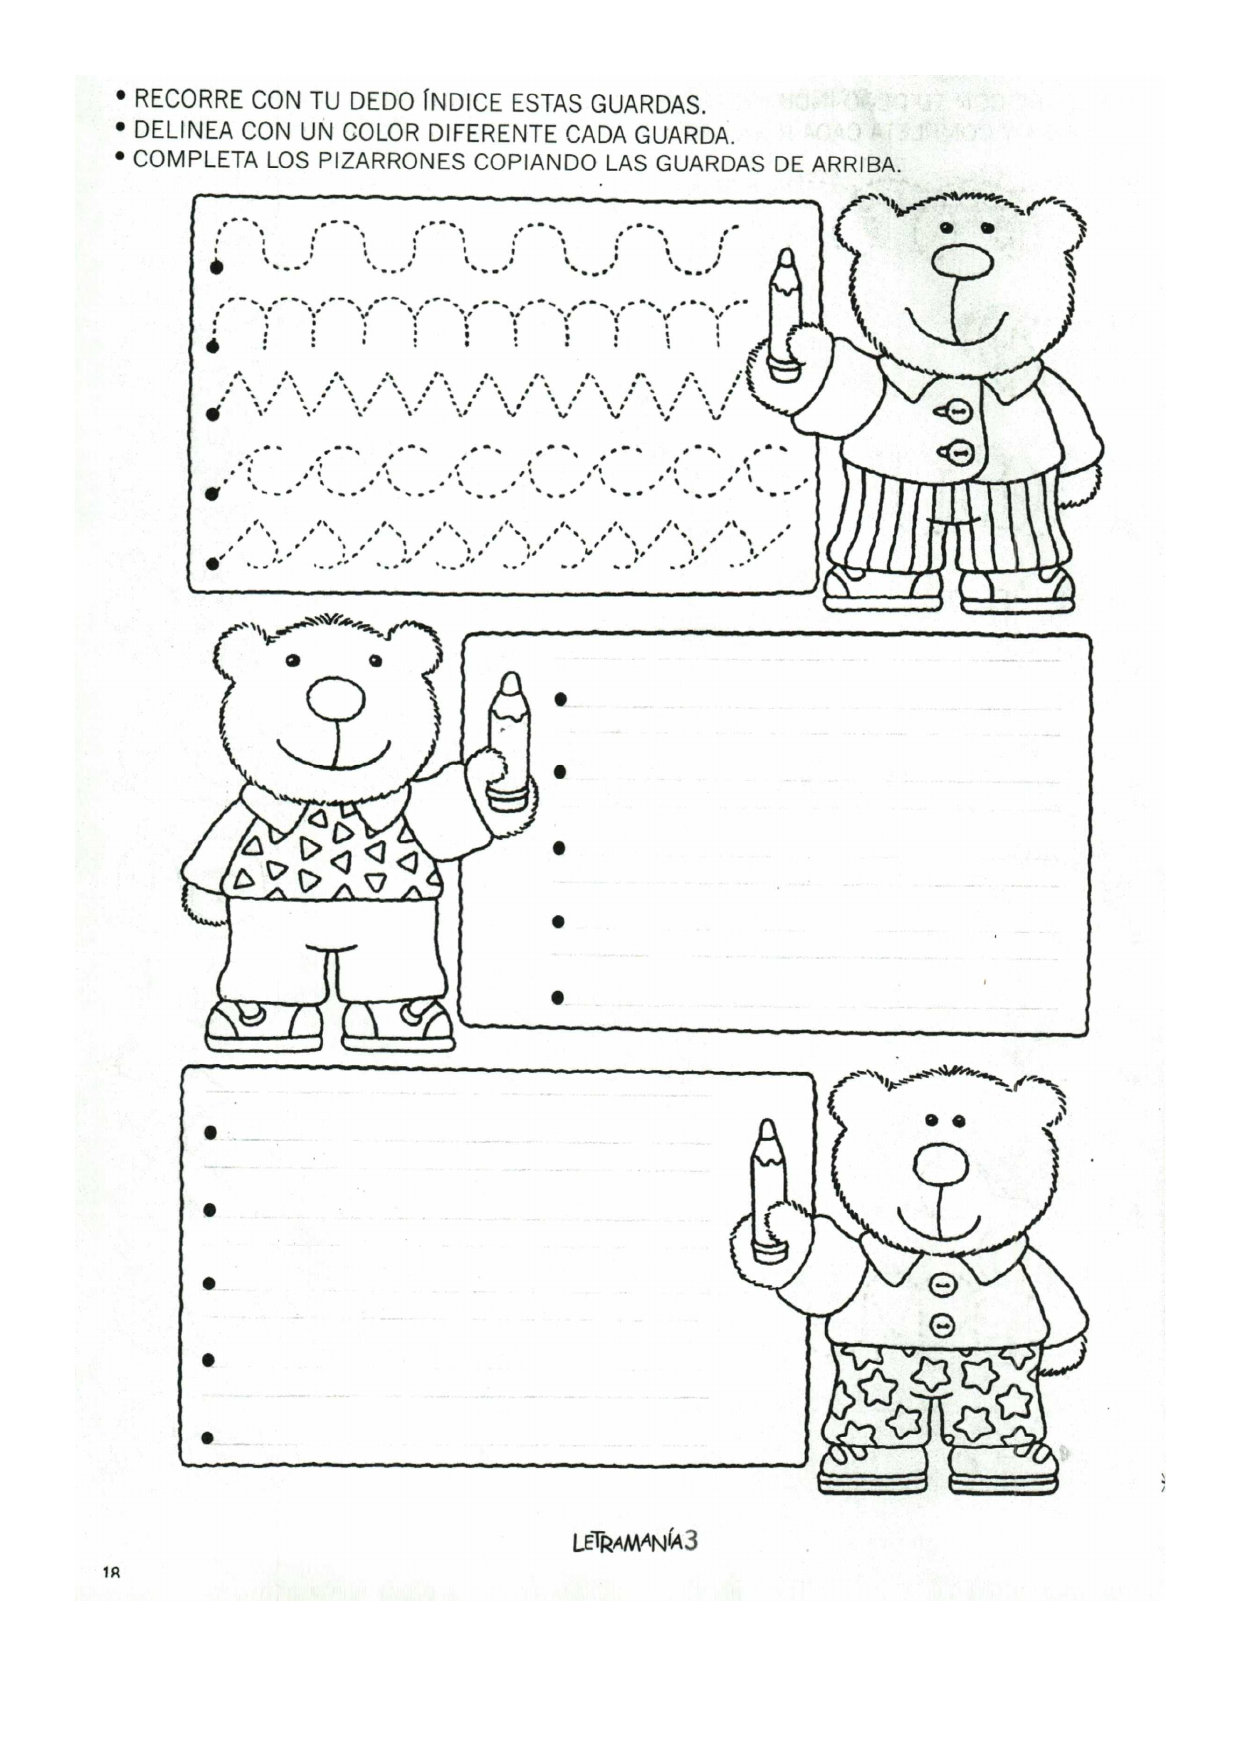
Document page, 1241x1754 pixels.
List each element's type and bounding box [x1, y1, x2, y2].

picture [75, 75, 1166, 1601]
